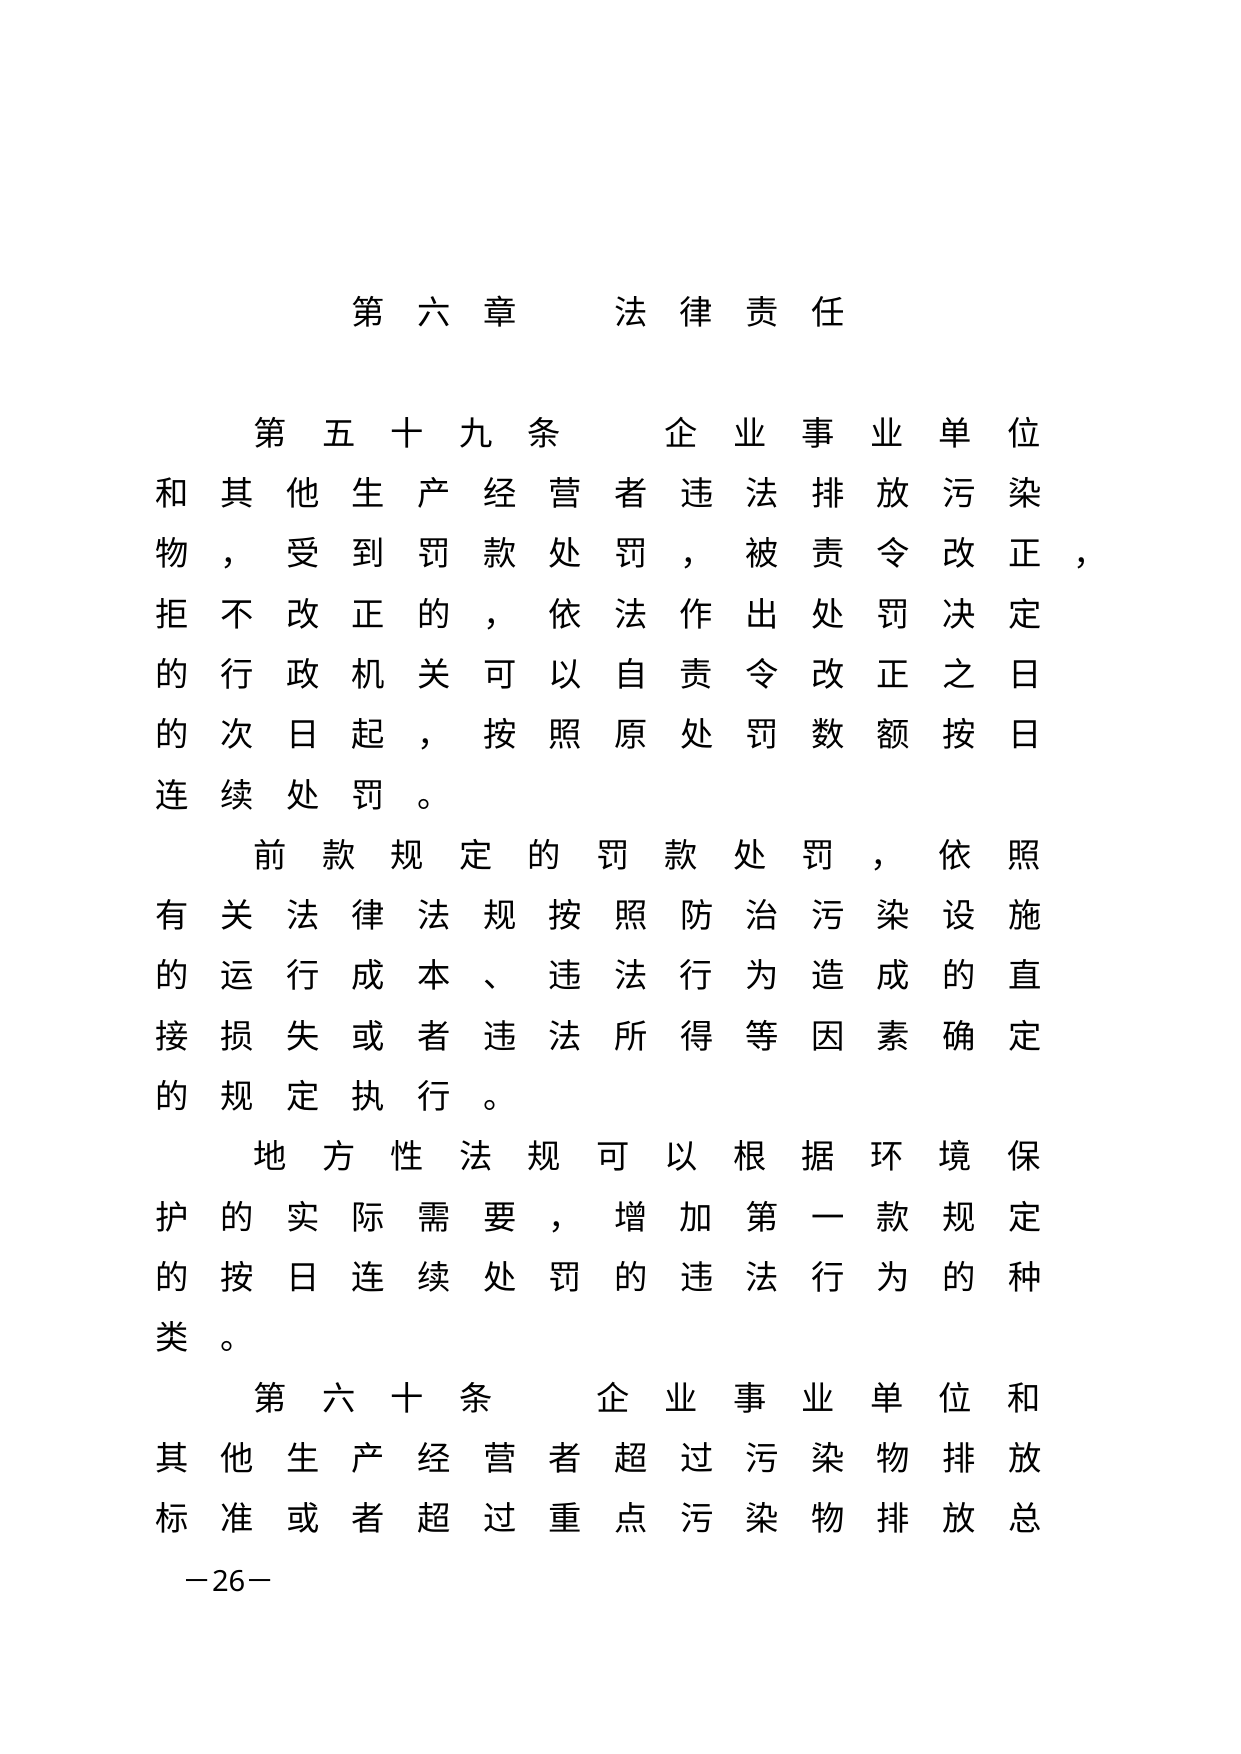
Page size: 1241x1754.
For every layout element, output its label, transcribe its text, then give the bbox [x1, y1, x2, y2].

text 地方性法规可以根据环境保护的实际需要，增加第一款规定的按日连续处罚的违法行为的种类。 [155, 1124, 1073, 1365]
text 前款规定的罚款处罚，依照有关法律法规按照防治污染设施的运行成本、违法行为造成的直接损失或者违法所得等因素确定的规定执行。 [155, 823, 1073, 1124]
text 第五十九条 企业事业单位和其他生产经营者违法排放污染物，受到罚款处罚，被责令改正，拒不改正的，依法作出处罚决定的行政机关可以自责令改正之日的次日起，按照原处罚数额按日连续处罚。 [155, 400, 1073, 823]
text 第六章 法律责任 [155, 280, 1073, 340]
text 第六十条 企业事业单位和其他生产经营者超过污染物排放标准或者超过重点污染物排放总量控制指标排放污染物的，县级以上人民政府环境保护主管部门可以责令其采取限制生产、停产整治等措施；情节严重的，报经有批准权的人民政府批准，责令停业、关闭。 [155, 1365, 1073, 1546]
